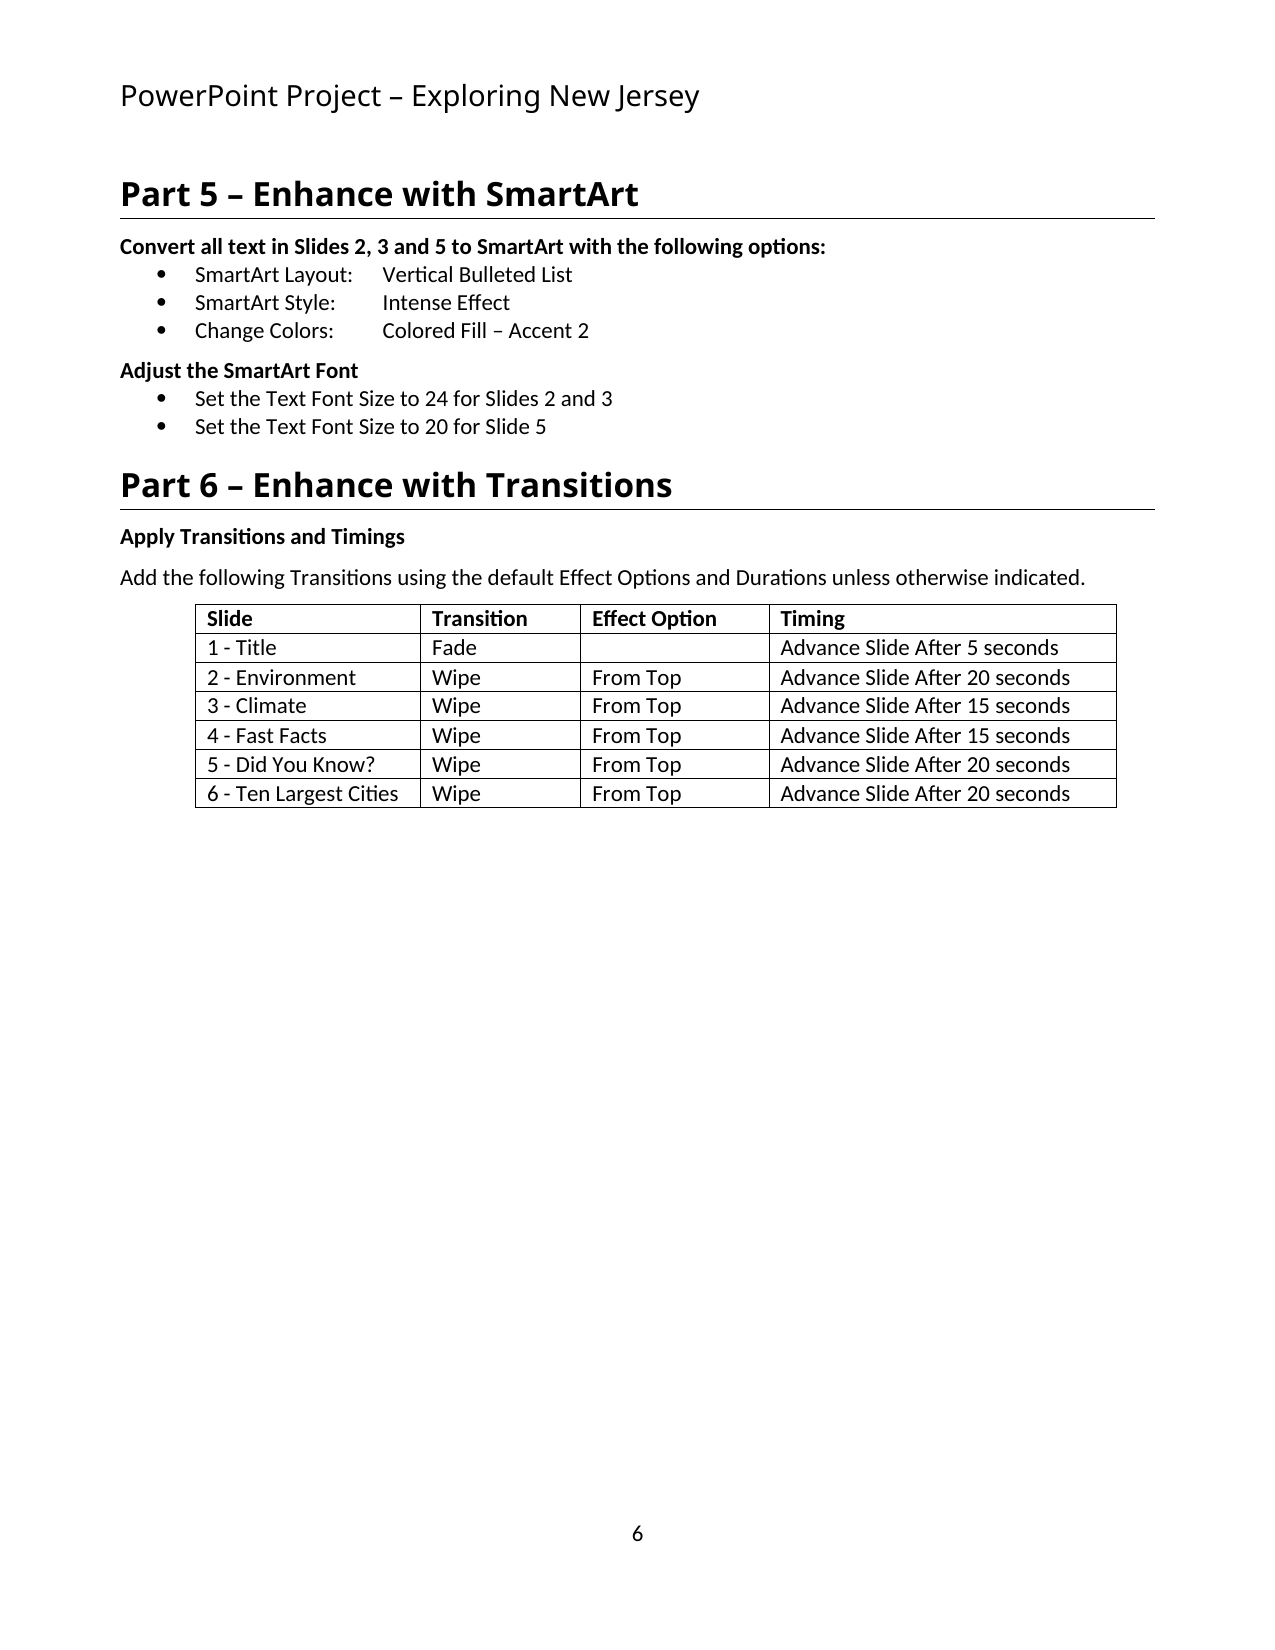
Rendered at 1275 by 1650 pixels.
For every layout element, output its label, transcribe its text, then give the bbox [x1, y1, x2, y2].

table_cell Wipe [421, 750, 580, 778]
subtitle Adjust the SmartArt Font [120, 356, 1155, 384]
table_header Slide [196, 605, 420, 632]
table_cell Advance Slide After 15 seconds [770, 692, 1116, 720]
subtitle Convert all text in Slides 2, 3 and 5 to SmartArt with the following options: [120, 232, 1155, 260]
list Change Colors: Colored Fill – Accent 2 [157, 316, 1155, 344]
table_header Transition [421, 605, 580, 632]
table_cell 1 - Title [196, 634, 420, 662]
list Set the Text Font Size to 20 for Slide 5 [157, 412, 1155, 441]
table_cell Wipe [421, 721, 580, 749]
table_cell From Top [581, 750, 769, 778]
table_cell 3 - Climate [196, 692, 420, 720]
table_cell 4 - Fast Facts [196, 721, 420, 749]
table_cell Wipe [421, 663, 580, 691]
table_cell Advance Slide After 20 seconds [770, 750, 1116, 778]
table_cell 6 - Ten Largest Cities [196, 779, 420, 807]
subtitle Part 6 – Enhance with Transitions [120, 461, 1155, 509]
table_cell Wipe [421, 779, 580, 807]
table_cell Advance Slide After 20 seconds [770, 663, 1116, 691]
table_cell 2 - Environment [196, 663, 420, 691]
list SmartArt Layout: Vertical Bulleted List [157, 260, 1155, 288]
list Set the Text Font Size to 24 for Slides 2 and 3 [157, 384, 1155, 412]
table_cell 5 - Did You Know? [196, 750, 420, 778]
text Add the following Transitions using the default Effect Options and Durations unless otherwise indicated. [120, 563, 1155, 591]
table_cell [581, 634, 769, 662]
table_cell From Top [581, 692, 769, 720]
table_header Timing [770, 605, 1116, 632]
table_header Effect Option [581, 605, 769, 632]
table_cell Fade [421, 634, 580, 662]
subtitle Apply Transitions and Timings [120, 522, 1155, 550]
table_cell Advance Slide After 15 seconds [770, 721, 1116, 749]
list SmartArt Style: Intense Effect [157, 288, 1155, 316]
table_cell Advance Slide After 5 seconds [770, 634, 1116, 662]
table_cell Wipe [421, 692, 580, 720]
table_cell Advance Slide After 20 seconds [770, 779, 1116, 807]
table_cell From Top [581, 721, 769, 749]
table_cell From Top [581, 779, 769, 807]
subtitle Part 5 – Enhance with SmartArt [120, 171, 1155, 218]
table_cell From Top [581, 663, 769, 691]
